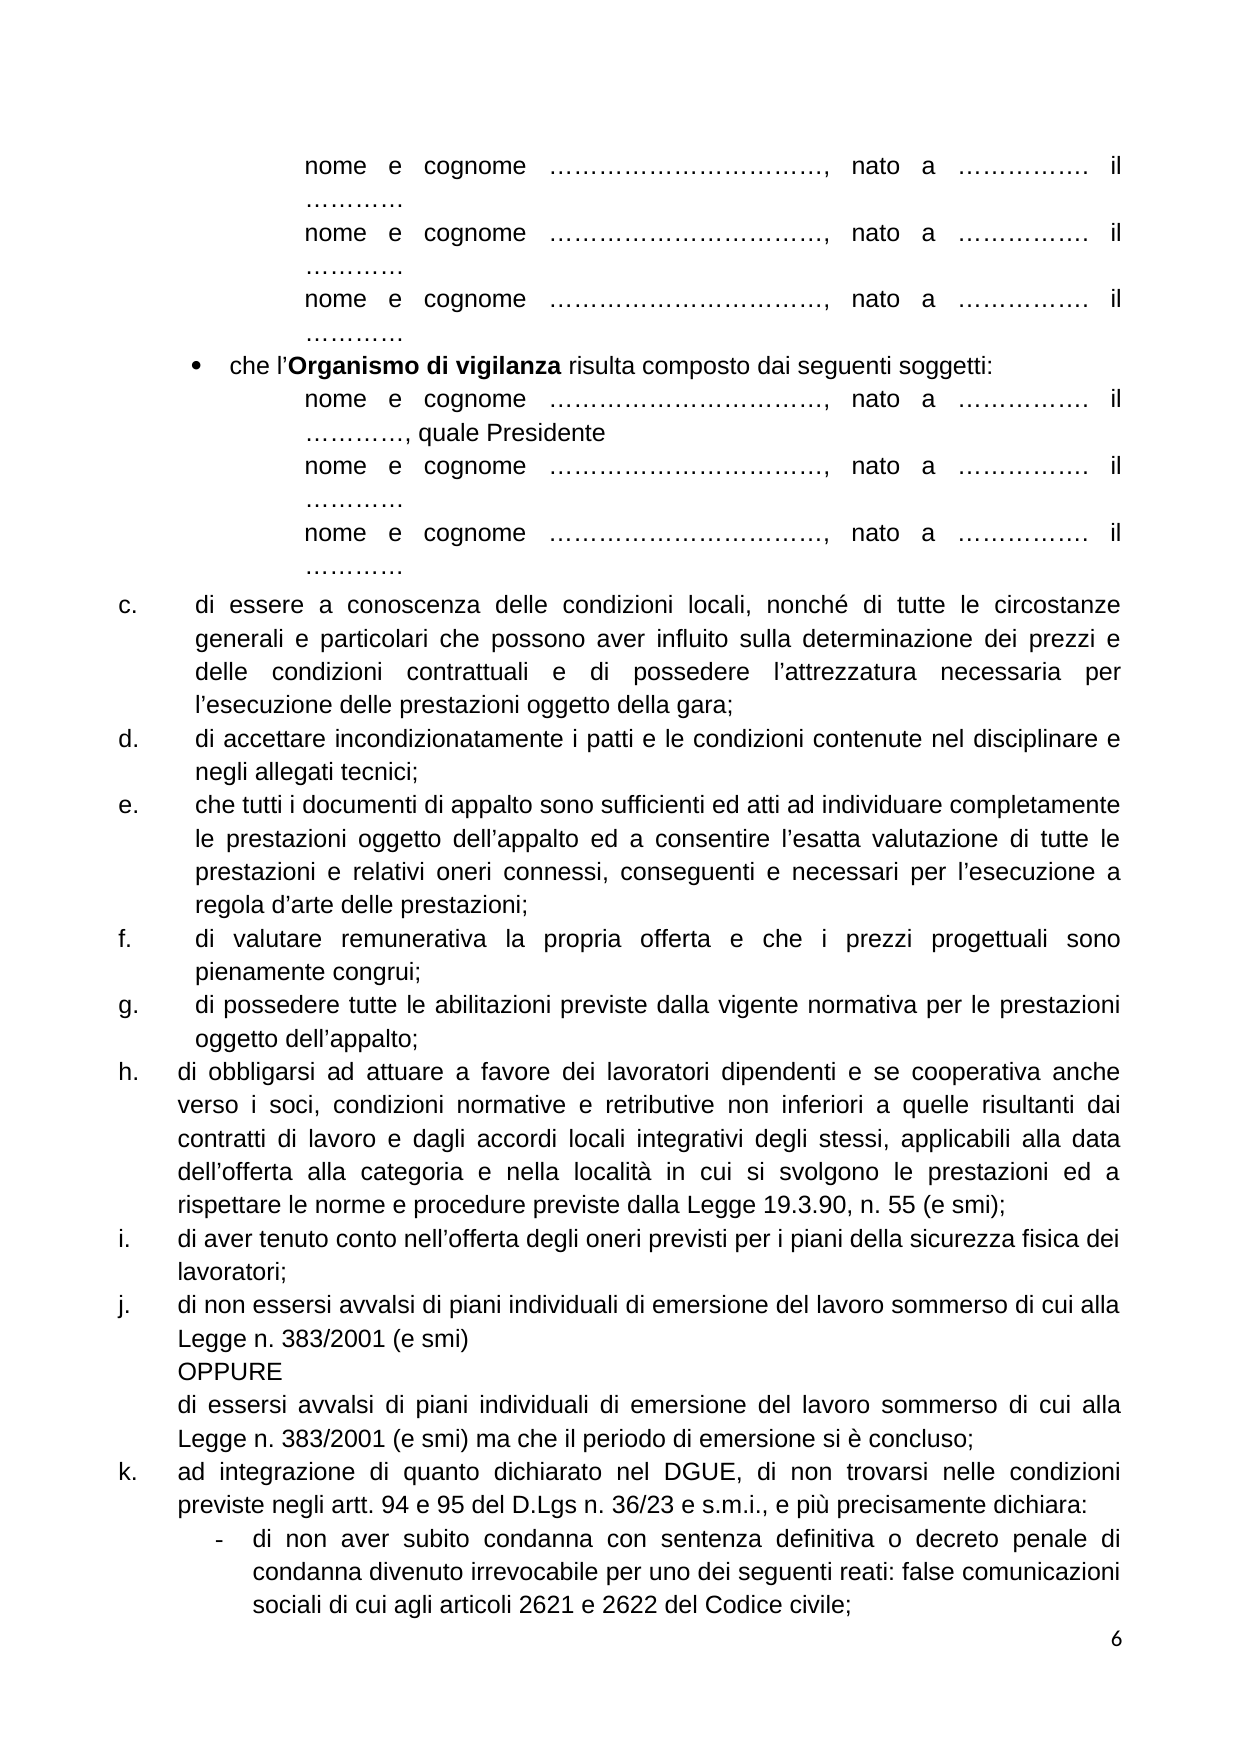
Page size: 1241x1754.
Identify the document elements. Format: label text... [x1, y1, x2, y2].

list di valutare remunerativa la propria offerta e che i prezzi progettuali sono pienamente congrui; [118, 921, 1122, 987]
list di non aver subito condanna con sentenza definitiva o decreto penale di condanna divenuto irrevocabile per uno dei seguenti reati: false comunicazioni sociali di cui agli articoli 2621 e 2622 del Codice civile; [215, 1521, 1122, 1621]
list di accettare incondizionatamente i patti e le condizioni contenute nel disciplinare e negli allegati tecnici; [118, 721, 1122, 787]
text OPPURE [177, 1354, 1122, 1387]
text nome e cognome ……………………………, nato a ……………. il ………… [304, 448, 1122, 514]
list di obbligarsi ad attuare a favore dei lavoratori dipendenti e se cooperativa anche verso i soci, condizioni normative e retributive non inferiori a quelle risultanti dai contratti di lavoro e dagli accordi locali integrativi degli stessi, applicabili alla data dell’offerta alla categoria e nella località in cui si svolgono le prestazioni ed a rispettare le norme e procedure previste dalla Legge 19.3.90, n. 55 (e smi); [118, 1054, 1122, 1221]
text nome e cognome ……………………………, nato a ……………. il ………… [304, 514, 1122, 581]
list che l’Organismo di vigilanza risulta composto dai seguenti soggetti: [192, 348, 1122, 381]
text di essersi avvalsi di piani individuali di emersione del lavoro sommerso di cui alla Legge n. 383/2001 (e smi) ma che il periodo di emersione si è concluso; [177, 1387, 1122, 1454]
list di non essersi avvalsi di piani individuali di emersione del lavoro sommerso di cui alla Legge n. 383/2001 (e smi) [118, 1287, 1122, 1354]
text nome e cognome ……………………………, nato a ……………. il …………, quale Presidente [304, 381, 1122, 448]
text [304, 214, 1122, 281]
list di aver tenuto conto nell’offerta degli oneri previsti per i piani della sicurezza fisica dei lavoratori; [118, 1221, 1122, 1287]
list di possedere tutte le abilitazioni previste dalla vigente normativa per le prestazioni oggetto dell’appalto; [118, 987, 1122, 1054]
list ad integrazione di quanto dichiarato nel DGUE, di non trovarsi nelle condizioni previste negli artt. 94 e 95 del D.Lgs n. 36/23 e s.m.i., e più precisamente dichiara: [118, 1454, 1122, 1521]
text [304, 148, 1122, 214]
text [304, 281, 1122, 348]
list di essere a conoscenza delle condizioni locali, nonché di tutte le circostanze generali e particolari che possono aver influito sulla determinazione dei prezzi e delle condizioni contrattuali e di possedere l’attrezzatura necessaria per l’esecuzione delle prestazioni oggetto della gara; [118, 587, 1122, 721]
list che tutti i documenti di appalto sono sufficienti ed atti ad individuare completamente le prestazioni oggetto dell’appalto ed a consentire l’esatta valutazione di tutte le prestazioni e relativi oneri connessi, conseguenti e necessari per l’esecuzione a regola d’arte delle prestazioni; [118, 787, 1122, 921]
